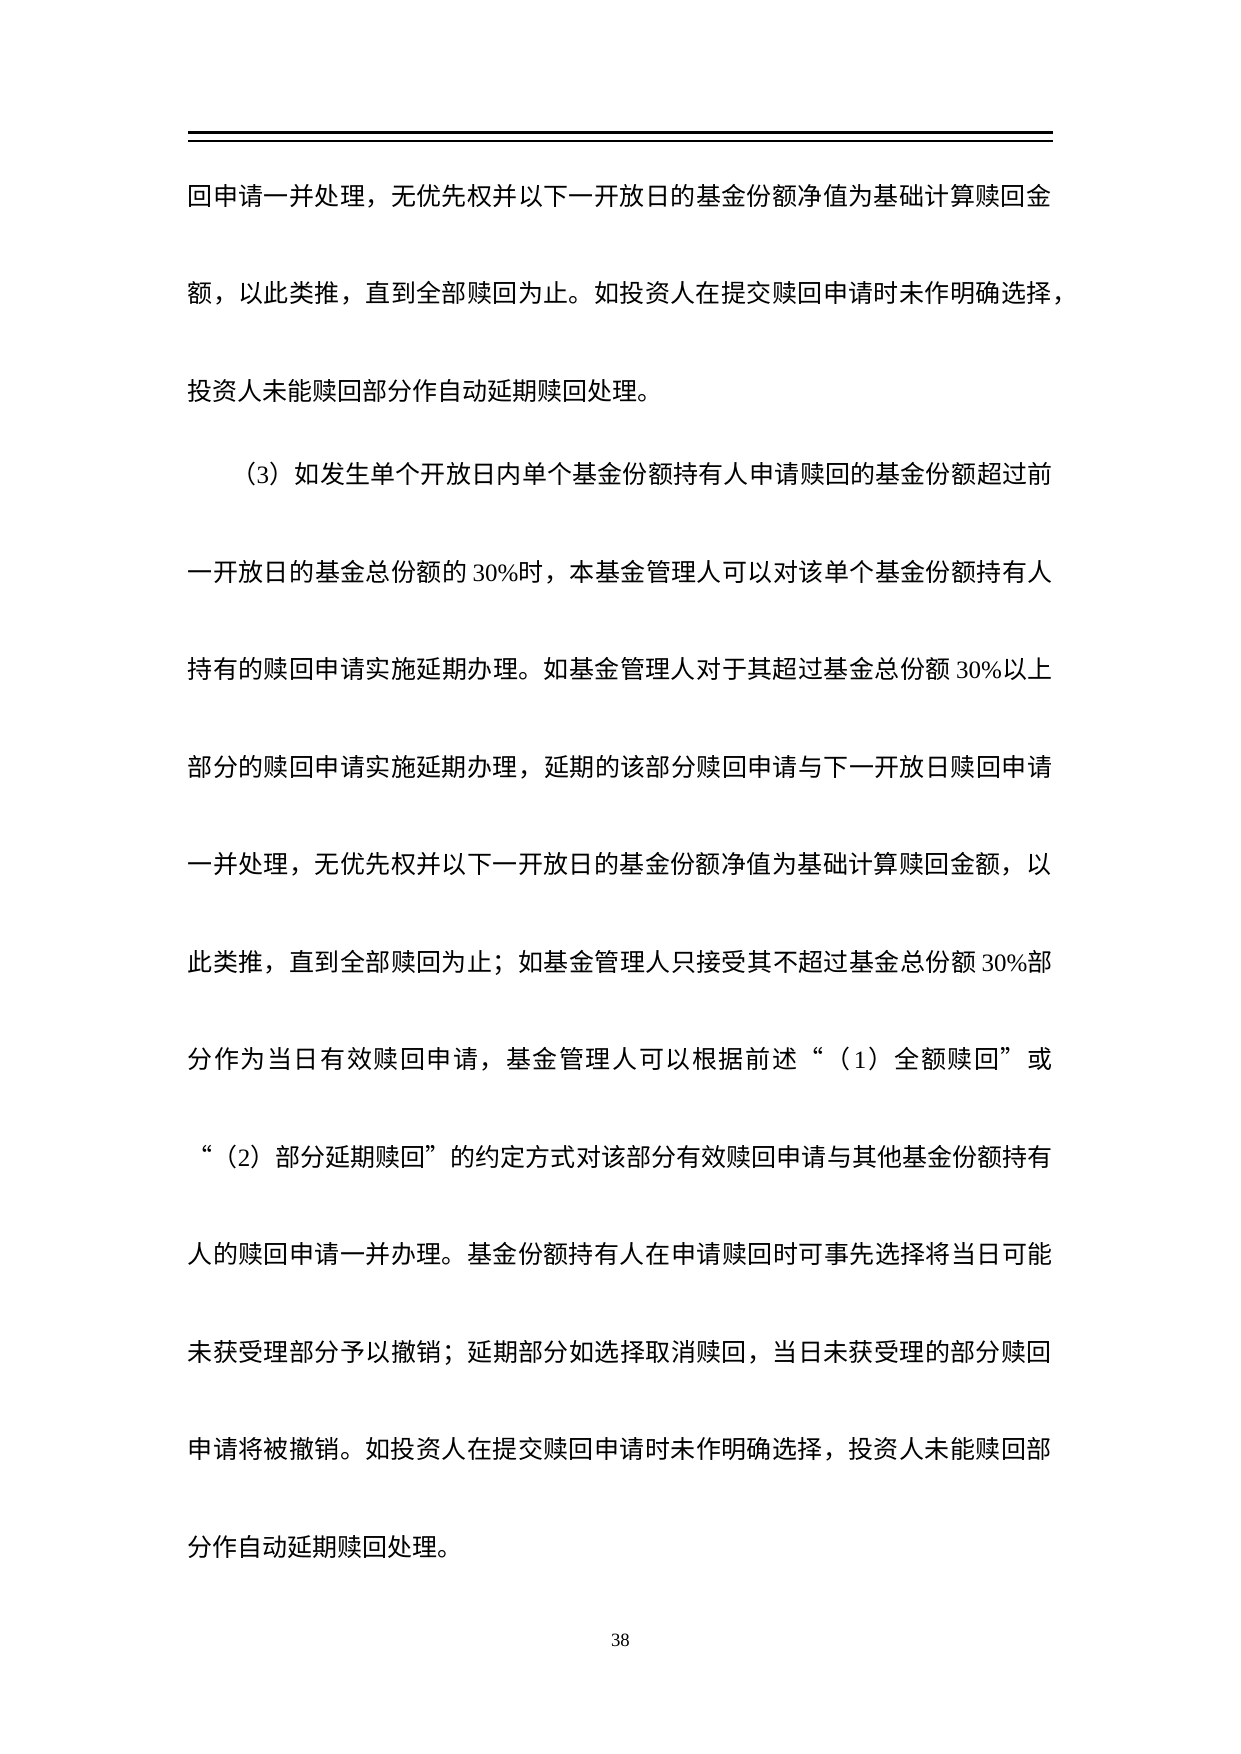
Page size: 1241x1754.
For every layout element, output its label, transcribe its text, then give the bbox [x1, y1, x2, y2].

text （3）如发生单个开放日内单个基金份额持有人申请赎回的基金份额超过前一开放日的基金总份额的30%时，本基金管理人可以对该单个基金份额持有人持有的赎回申请实施延期办理。如基金管理人对于其超过基金总份额30%以上部分的赎回申请实施延期办理，延期的该部分赎回申请与下一开放日赎回申请一并处理，无优先权并以下一开放日的基金份额净值为基础计算赎回金额，以此类推，直到全部赎回为止；如基金管理人只接受其不超过基金总份额30%部分作为当日有效赎回申请，基金管理人可以根据前述“（1）全额赎回”或“（2）部分延期赎回”的约定方式对该部分有效赎回申请与其他基金份额持有人的赎回申请一并办理。基金份额持有人在申请赎回时可事先选择将当日可能未获受理部分予以撤销；延期部分如选择取消赎回，当日未获受理的部分赎回申请将被撤销。如投资人在提交赎回申请时未作明确选择，投资人未能赎回部分作自动延期赎回处理。 [187, 440, 1053, 1578]
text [187, 162, 1053, 422]
